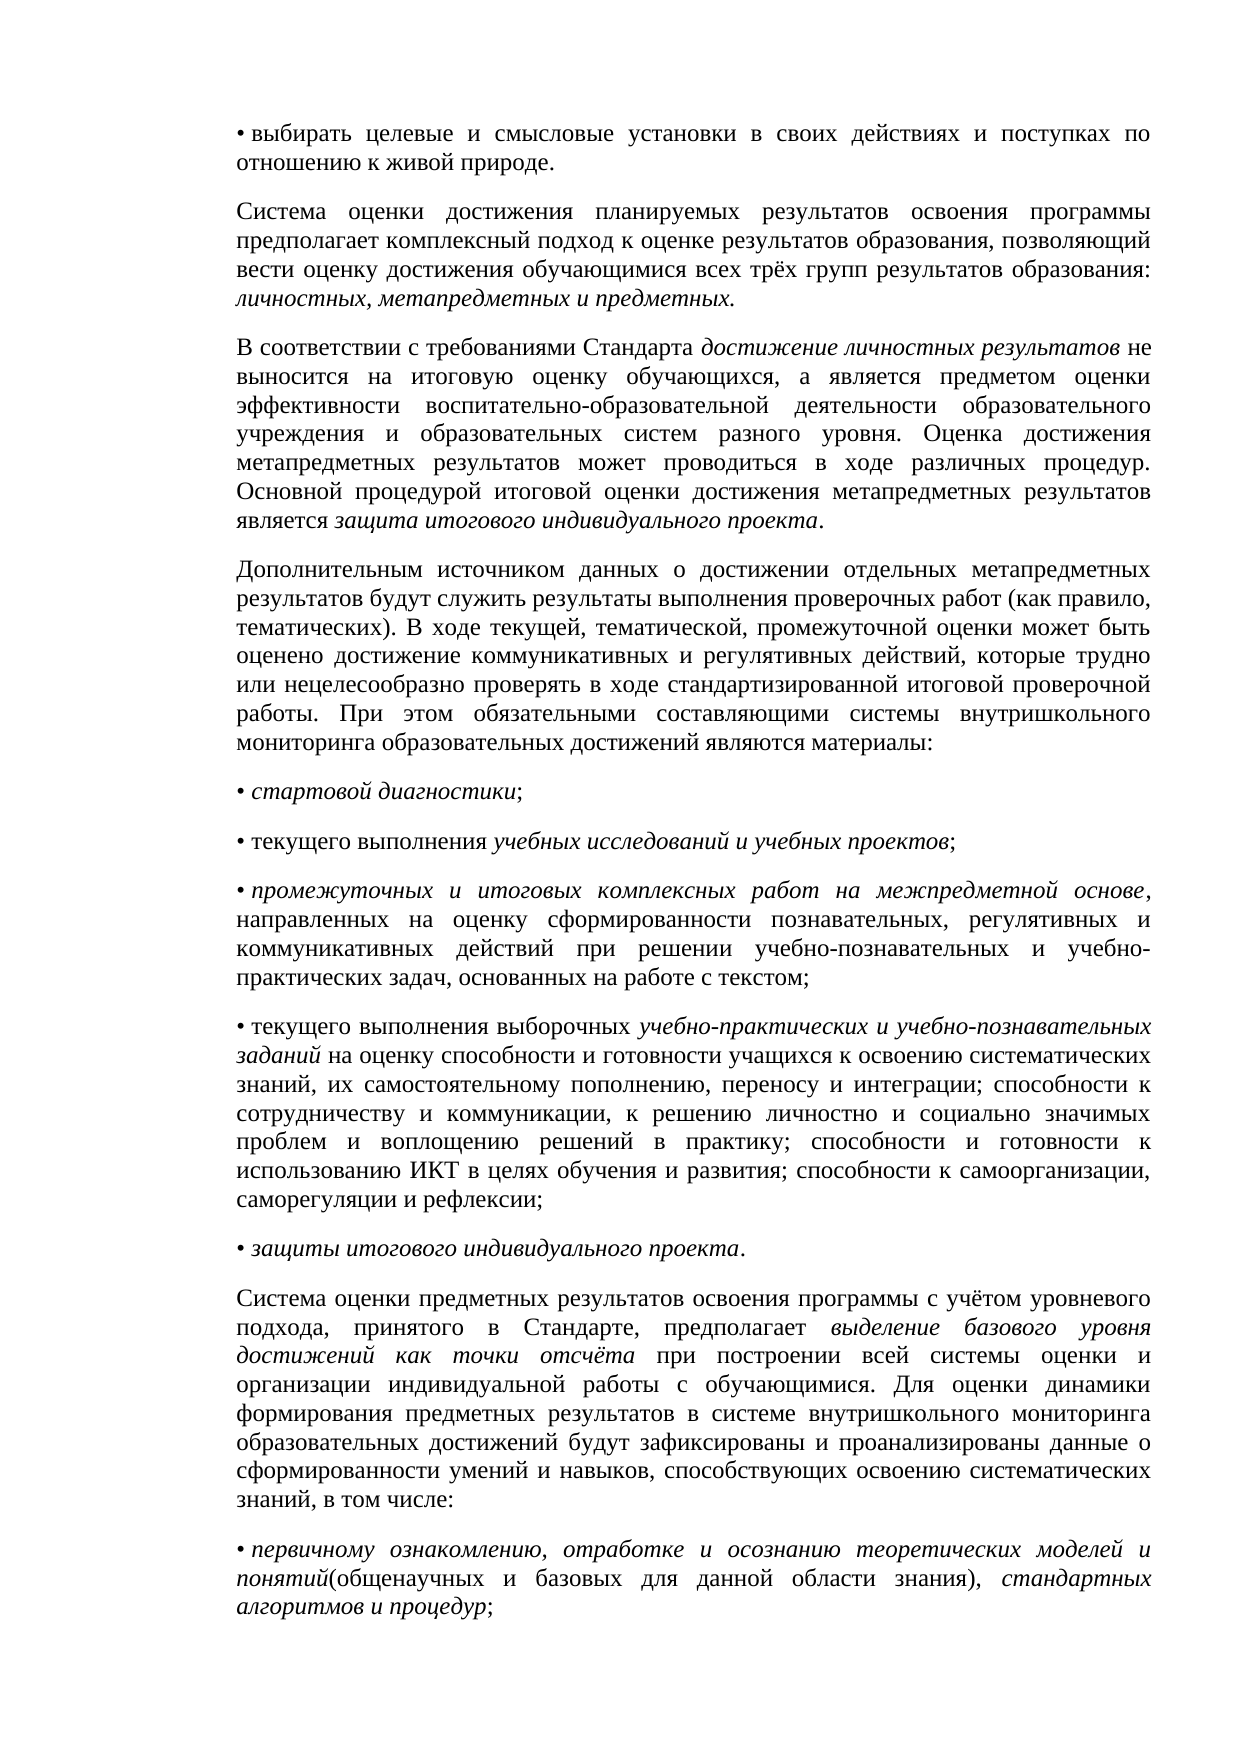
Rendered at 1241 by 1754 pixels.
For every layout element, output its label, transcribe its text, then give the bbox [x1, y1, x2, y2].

text • выбирать целевые и смысловые установки в своих действиях и поступках по отношению к живой природе. [236, 118, 1152, 176]
text В соответствии с требованиями Стандарта достижение личностных результатов не выносится на итоговую оценку обучающихся, а является предметом оценки эффективности воспитательно-образовательной деятельности образовательного учреждения и образовательных систем разного уровня. Оценка достижения метапредметных результатов может проводиться в ходе различных процедур. Основной процедурой итоговой оценки достижения метапредметных результатов является защита итогового индивидуального проекта. [236, 332, 1152, 533]
text • защиты итогового индивидуального проекта. [236, 1233, 1152, 1262]
text • первичному ознакомлению, отработке и осознанию теоретических моделей и понятий(общенаучных и базовых для данной области знания), стандартных алгоритмов и процедур; [236, 1534, 1152, 1620]
text • текущего выполнения выборочных учебно-практических и учебно-познавательных заданий на оценку способности и готовности учащихся к освоению систематических знаний, их самостоятельному пополнению, переносу и интеграции; способности к сотрудничеству и коммуникации, к решению личностно и социально значимых проблем и воплощению решений в практику; способности и готовности к использованию ИКТ в целях обучения и развития; способности к самоорганизации, саморегуляции и рефлексии; [236, 1011, 1152, 1213]
text • текущего выполнения учебных исследований и учебных проектов; [236, 826, 1152, 855]
text • стартовой диагностики; [236, 776, 1152, 805]
text Система оценки достижения планируемых результатов освоения программы предполагает комплексный подход к оценке результатов образования, позволяющий вести оценку достижения обучающимися всех трёх групп результатов образования: личностных, метапредметных и предметных. [236, 196, 1152, 311]
text Система оценки предметных результатов освоения программы с учётом уровневого подхода, принятого в Стандарте, предполагает выделение базового уровня достижений как точки отсчёта при построении всей системы оценки и организации индивидуальной работы с обучающимися. Для оценки динамики формирования предметных результатов в системе внутришкольного мониторинга образовательных достижений будут зафиксированы и проанализированы данные о сформированности умений и навыков, способствующих освоению систематических знаний, в том числе: [236, 1283, 1152, 1513]
text • промежуточных и итоговых комплексных работ на межпредметной основе, направленных на оценку сформированности познавательных, регулятивных и коммуникативных действий при решении учебно-познавательных и учебно-практических задач, основанных на работе с текстом; [236, 876, 1152, 991]
text Дополнительным источником данных о достижении отдельных метапредметных результатов будут служить результаты выполнения проверочных работ (как правило, тематических). В ходе текущей, тематической, промежуточной оценки может быть оценено достижение коммуникативных и регулятивных действий, которые трудно или нецелесообразно проверять в ходе стандартизированной итоговой проверочной работы. При этом обязательными составляющими системы внутришкольного мониторинга образовательных достижений являются материалы: [236, 554, 1152, 756]
